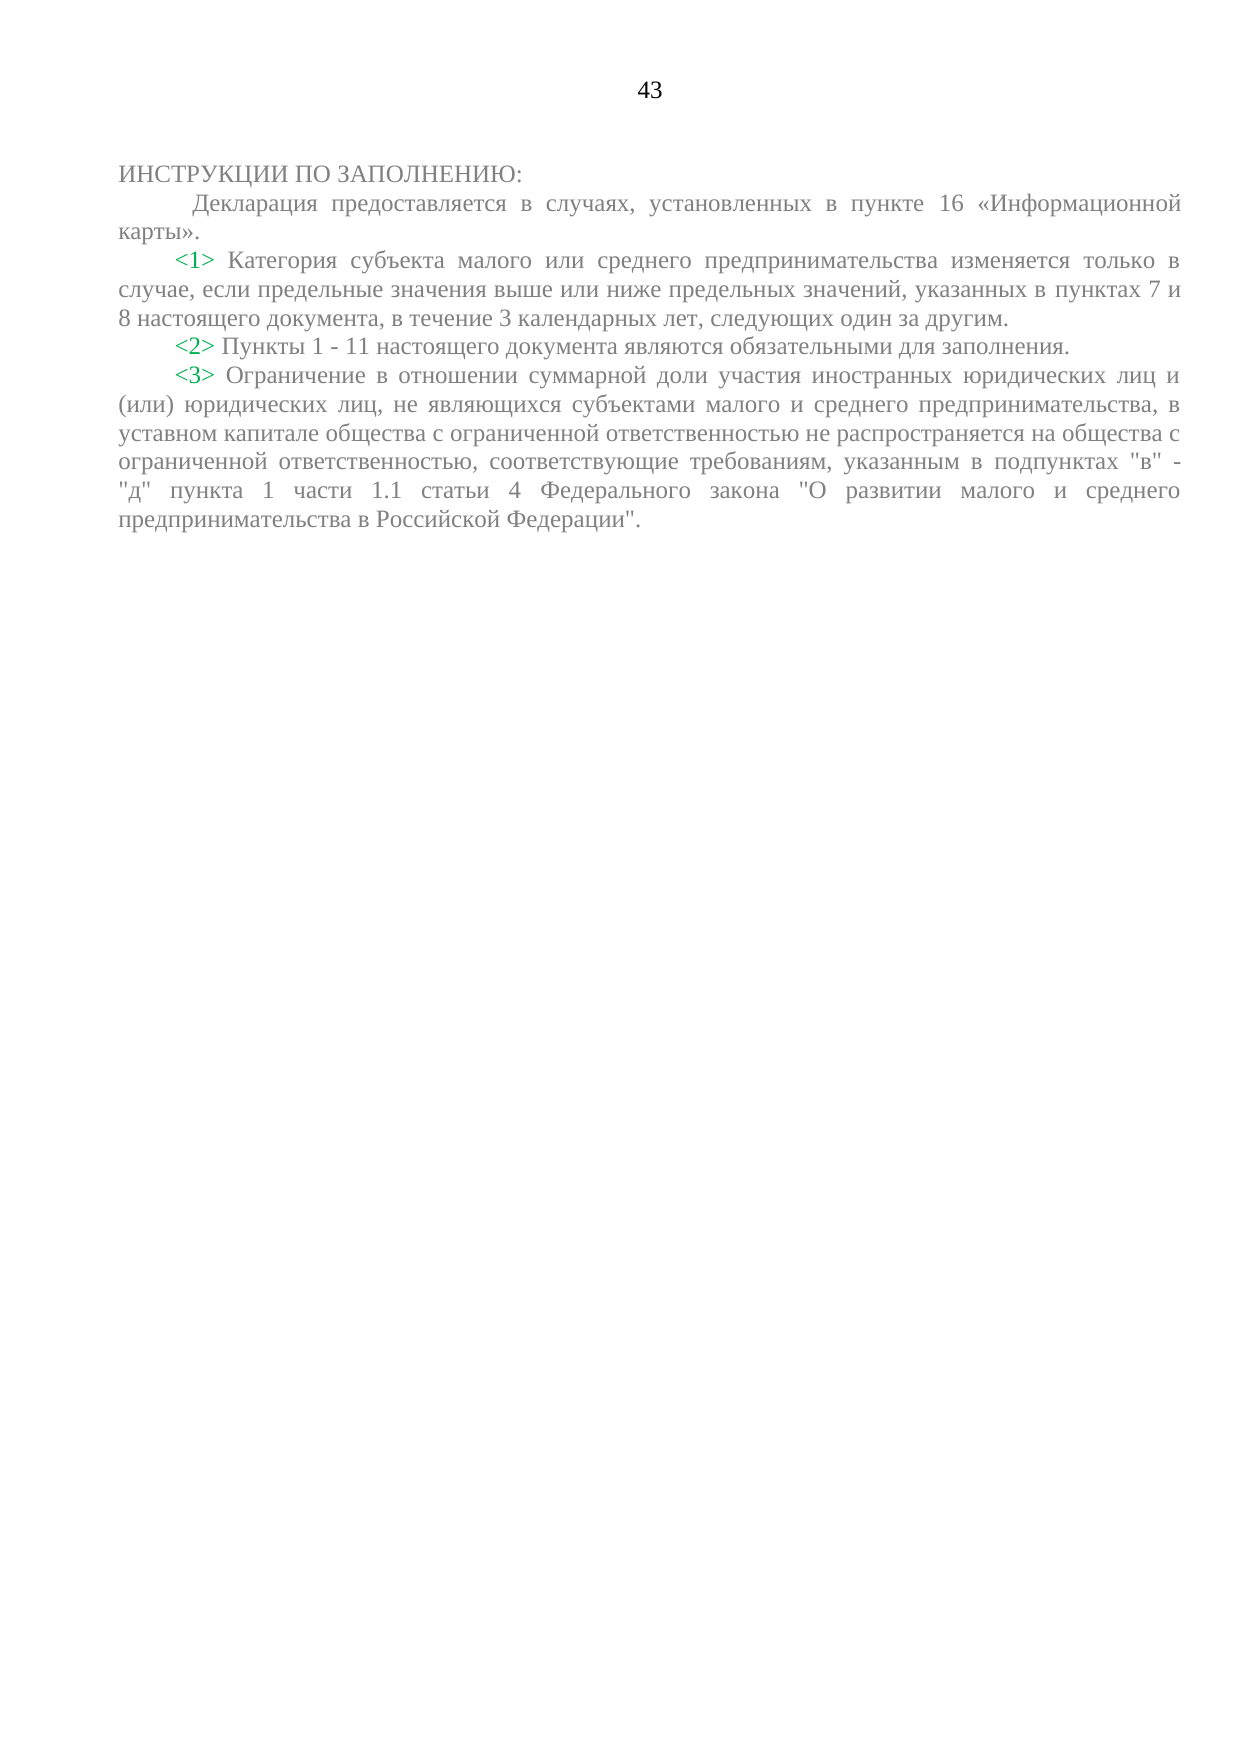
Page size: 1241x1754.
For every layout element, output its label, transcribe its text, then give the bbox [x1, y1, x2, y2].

text <3> Ограничение в отношении суммарной доли участия иностранных юридических лиц и (или) юридических лиц, не являющихся субъектами малого и среднего предпринимательства, в уставном капитале общества с ограниченной ответственностью не распространяется на общества с ограниченной ответственностью, соответствующие требованиям, указанным в подпунктах "в" - "д" пункта 1 части 1.1 статьи 4 Федерального закона "О развитии малого и среднего предпринимательства в Российской Федерации". [118, 360, 1181, 533]
text <2> Пункты 1 - 11 настоящего документа являются обязательными для заполнения. [118, 331, 1181, 360]
text Декларация предоставляется в случаях, установленных в пункте 16 «Информационной карты». [118, 188, 1181, 245]
text <1> Категория субъекта малого или среднего предпринимательства изменяется только в случае, если предельные значения выше или ниже предельных значений, указанных в пунктах 7 и 8 настоящего документа, в течение 3 календарных лет, следующих один за другим. [118, 245, 1181, 331]
text ИНСТРУКЦИИ ПО ЗАПОЛНЕНИЮ: [118, 159, 1181, 188]
